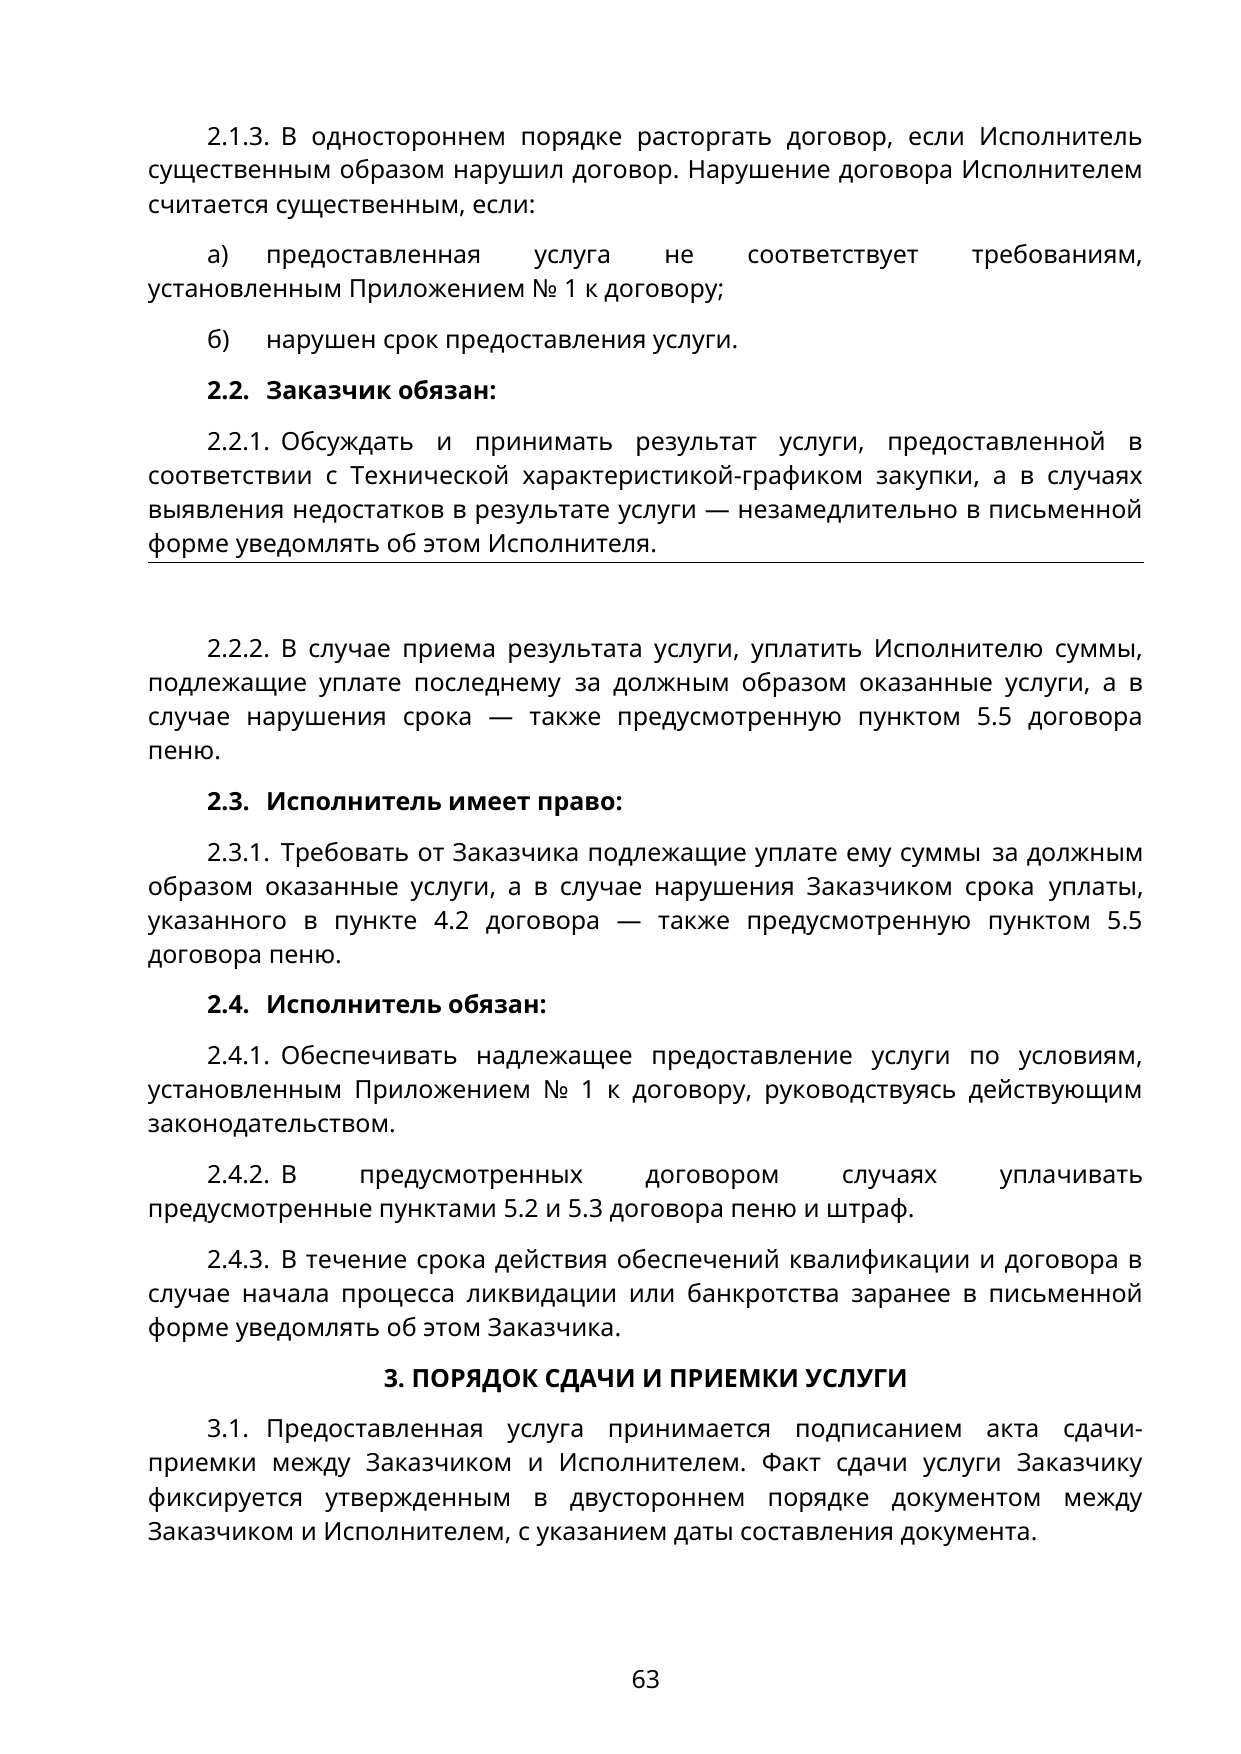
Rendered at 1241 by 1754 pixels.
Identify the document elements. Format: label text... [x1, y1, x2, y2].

text 2.3.1. Требовать от Заказчика подлежащие уплате ему суммы за должным образом оказанные услуги, а в случае нарушения Заказчиком срока уплаты, указанного в пункте 4.2 договора — также предусмотренную пунктом 5.5 договора пеню. [148, 834, 1144, 970]
text а) предоставленная услуга не соответствует требованиям, установленным Приложением № 1 к договору; [148, 237, 1144, 305]
text 2.4. Исполнитель обязан: [148, 987, 1144, 1021]
text 2.2.1. Обсуждать и принимать результат услуги, предоставленной в соответствии с Технической характеристикой-графиком закупки, а в случаях выявления недостатков в результате услуги — незамедлительно в письменной форме уведомлять об этом Исполнителя. [148, 423, 1144, 562]
text 2.2. Заказчик обязан: [148, 372, 1144, 407]
text 2.1.3. В одностороннем порядке расторгать договор, если Исполнитель существенным образом нарушил договор. Нарушение договора Исполнителем считается существенным, если: [148, 118, 1144, 220]
text 2.4.3. В течение срока действия обеспечений квалификации и договора в случае начала процесса ликвидации или банкротства заранее в письменной форме уведомлять об этом Заказчика. [148, 1241, 1144, 1344]
text 3. ПОРЯДОК СДАЧИ И ПРИЕМКИ УСЛУГИ [148, 1360, 1144, 1394]
text 2.4.1. Обеспечивать надлежащее предоставление услуги по условиям, установленным Приложением № 1 к договору, руководствуясь действующим законодательством. [148, 1038, 1144, 1140]
text 2.4.2. В предусмотренных договором случаях уплачивать предусмотренные пунктами 5.2 и 5.3 договора пеню и штраф. [148, 1157, 1144, 1225]
text 3.1. Предоставленная услуга принимается подписанием акта сдачи-приемки между Заказчиком и Исполнителем. Факт сдачи услуги Заказчику фиксируется утвержденным в двустороннем порядке документом между Заказчиком и Исполнителем, с указанием даты составления документа. [148, 1411, 1144, 1547]
text 2.2.2. В случае приема результата услуги, уплатить Исполнителю суммы, подлежащие уплате последнему за должным образом оказанные услуги, а в случае нарушения срока — также предусмотренную пунктом 5.5 договора пеню. [148, 631, 1144, 767]
text 2.3. Исполнитель имеет право: [148, 783, 1144, 817]
text б) нарушен срок предоставления услуги. [148, 322, 1144, 356]
